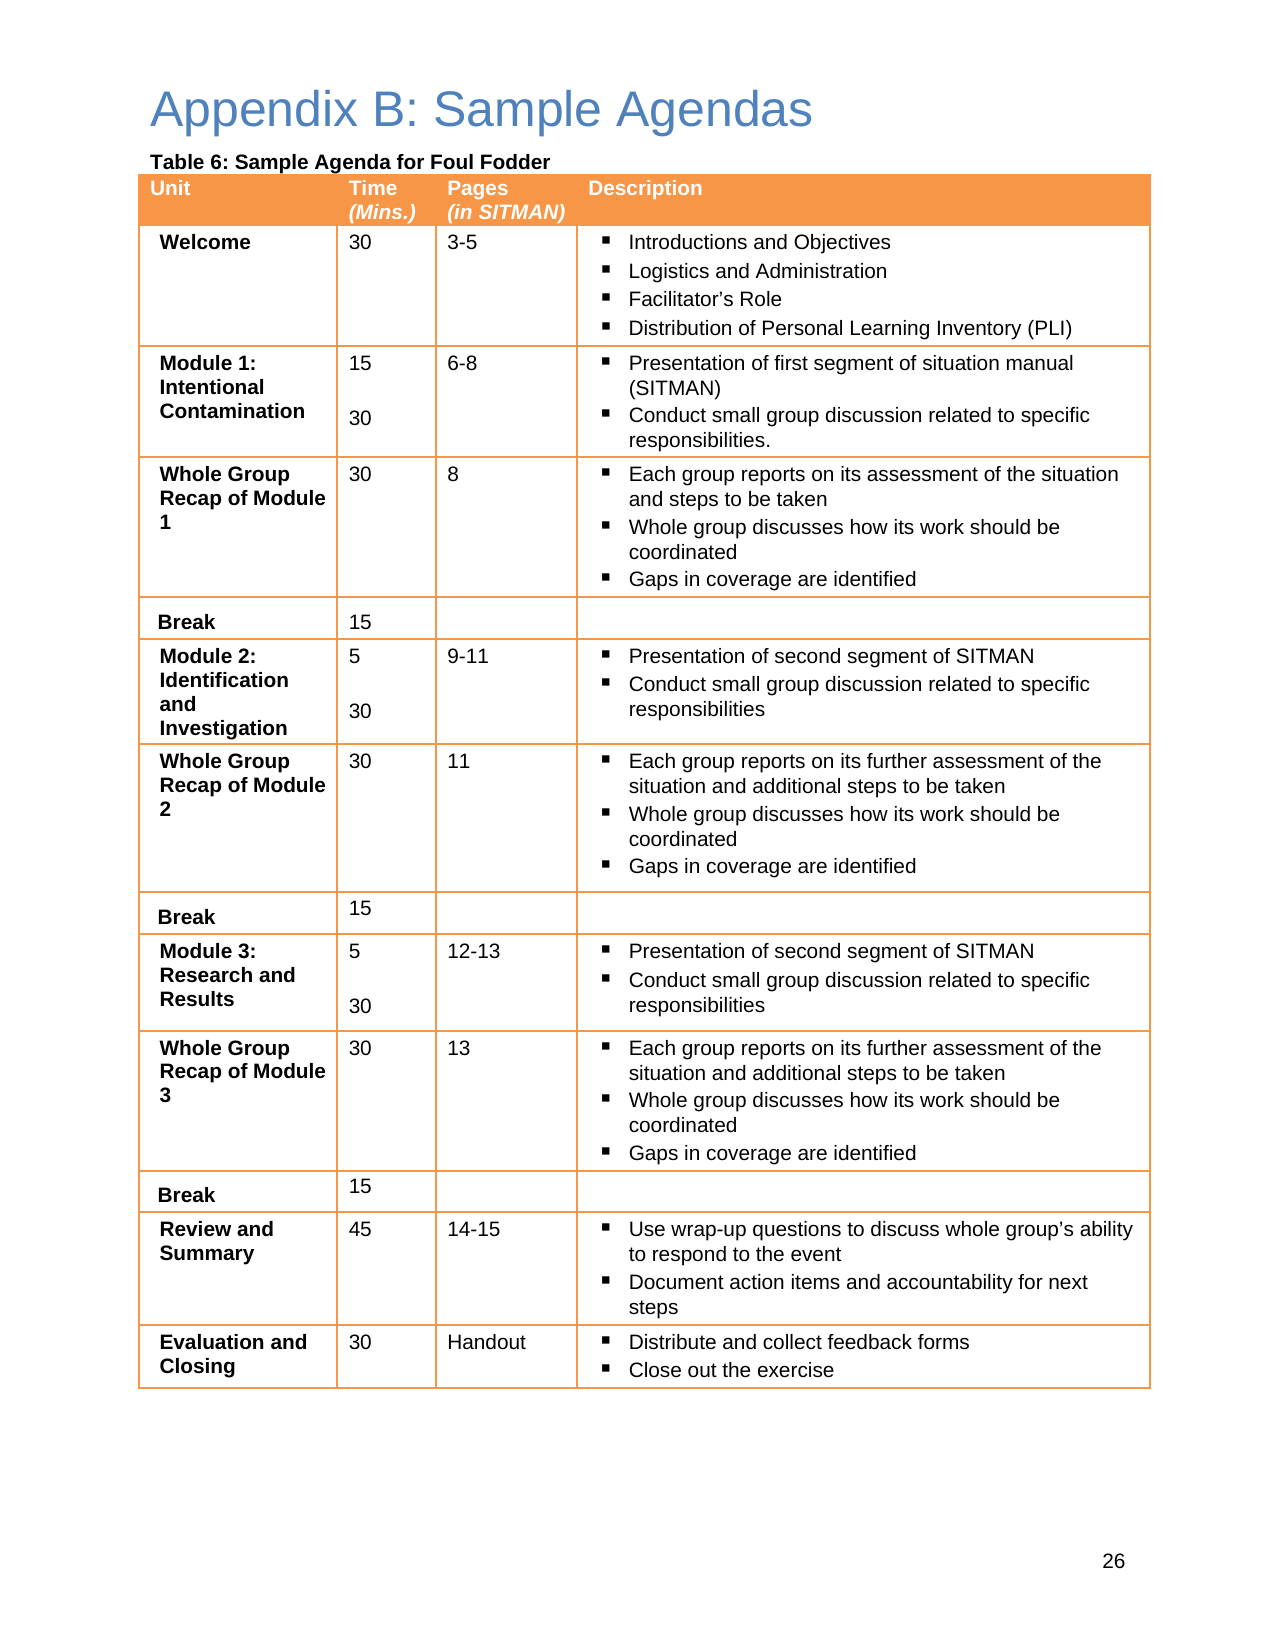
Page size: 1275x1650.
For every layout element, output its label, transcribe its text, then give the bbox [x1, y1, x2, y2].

table_cell Break [140, 893, 336, 933]
table_cell Presentation of first segment of situation manual (SITMAN) Conduct small group discussion related to specific responsibilities. [578, 347, 1149, 456]
table_header Pages (in SITMAN) [437, 176, 576, 224]
table_cell Use wrap-up questions to discuss whole group’s ability to respond to the event Document action items and accountability for next steps [578, 1213, 1149, 1324]
table_cell Whole Group Recap of Module 2 [140, 745, 336, 891]
table_cell Module 1: Intentional Contamination [140, 347, 336, 456]
table_cell 30 [338, 745, 435, 891]
table_cell 13 [437, 1032, 576, 1169]
table_cell [437, 1172, 576, 1211]
table_header Time (Mins.) [338, 176, 435, 224]
table_cell Whole Group Recap of Module 1 [140, 458, 336, 596]
table_cell Module 2: Identification and Investigation [140, 640, 336, 743]
table_cell 30 [338, 226, 435, 345]
table_cell 11 [437, 745, 576, 891]
table_cell 30 [338, 1032, 435, 1169]
table_cell Break [140, 598, 336, 638]
table_cell Distribute and collect feedback forms Close out the exercise [578, 1326, 1149, 1387]
table_cell 9-11 [437, 640, 576, 743]
table_cell Welcome [140, 226, 336, 345]
table_cell [437, 893, 576, 933]
table_cell 14-15 [437, 1213, 576, 1324]
table_cell Introductions and Objectives Logistics and Administration Facilitator’s Role Distribution of Personal Learning Inventory (PLI) [578, 226, 1149, 345]
table_cell 15 30 [338, 347, 435, 456]
table_cell 6-8 [437, 347, 576, 456]
table_cell Each group reports on its further assessment of the situation and additional steps to be taken Whole group discusses how its work should be coordinated Gaps in coverage are identified [578, 745, 1149, 891]
table_cell [578, 1172, 1149, 1211]
table_cell Presentation of second segment of SITMAN Conduct small group discussion related to specific responsibilities [578, 640, 1149, 743]
table_cell Break [140, 1172, 336, 1211]
table_cell Review and Summary [140, 1213, 336, 1324]
table_cell [578, 893, 1149, 933]
table_cell 3-5 [437, 226, 576, 345]
table_cell Each group reports on its assessment of the situation and steps to be taken Whole group discusses how its work should be coordinated Gaps in coverage are identified [578, 458, 1149, 596]
table_cell 5 30 [338, 640, 435, 743]
table_cell 8 [437, 458, 576, 596]
table_cell 15 [338, 893, 435, 933]
table_cell [578, 598, 1149, 638]
table_cell 45 [338, 1213, 435, 1324]
table_header Description [578, 176, 1149, 224]
table_cell Whole Group Recap of Module 3 [140, 1032, 336, 1169]
table_cell 30 [338, 1326, 435, 1387]
table_header Unit [140, 176, 336, 224]
table_cell Presentation of second segment of SITMAN Conduct small group discussion related to specific responsibilities [578, 935, 1149, 1029]
table_cell 30 [338, 458, 435, 596]
table_cell Handout [437, 1326, 576, 1387]
table_cell 12-13 [437, 935, 576, 1029]
table_cell Each group reports on its further assessment of the situation and additional steps to be taken Whole group discusses how its work should be coordinated Gaps in coverage are identified [578, 1032, 1149, 1169]
table_cell [437, 598, 576, 638]
table_cell Module 3: Research and Results [140, 935, 336, 1029]
table_cell Evaluation and Closing [140, 1326, 336, 1387]
table_cell 5 30 [338, 935, 435, 1029]
table_cell 15 [338, 598, 435, 638]
table_cell 15 [338, 1172, 435, 1211]
